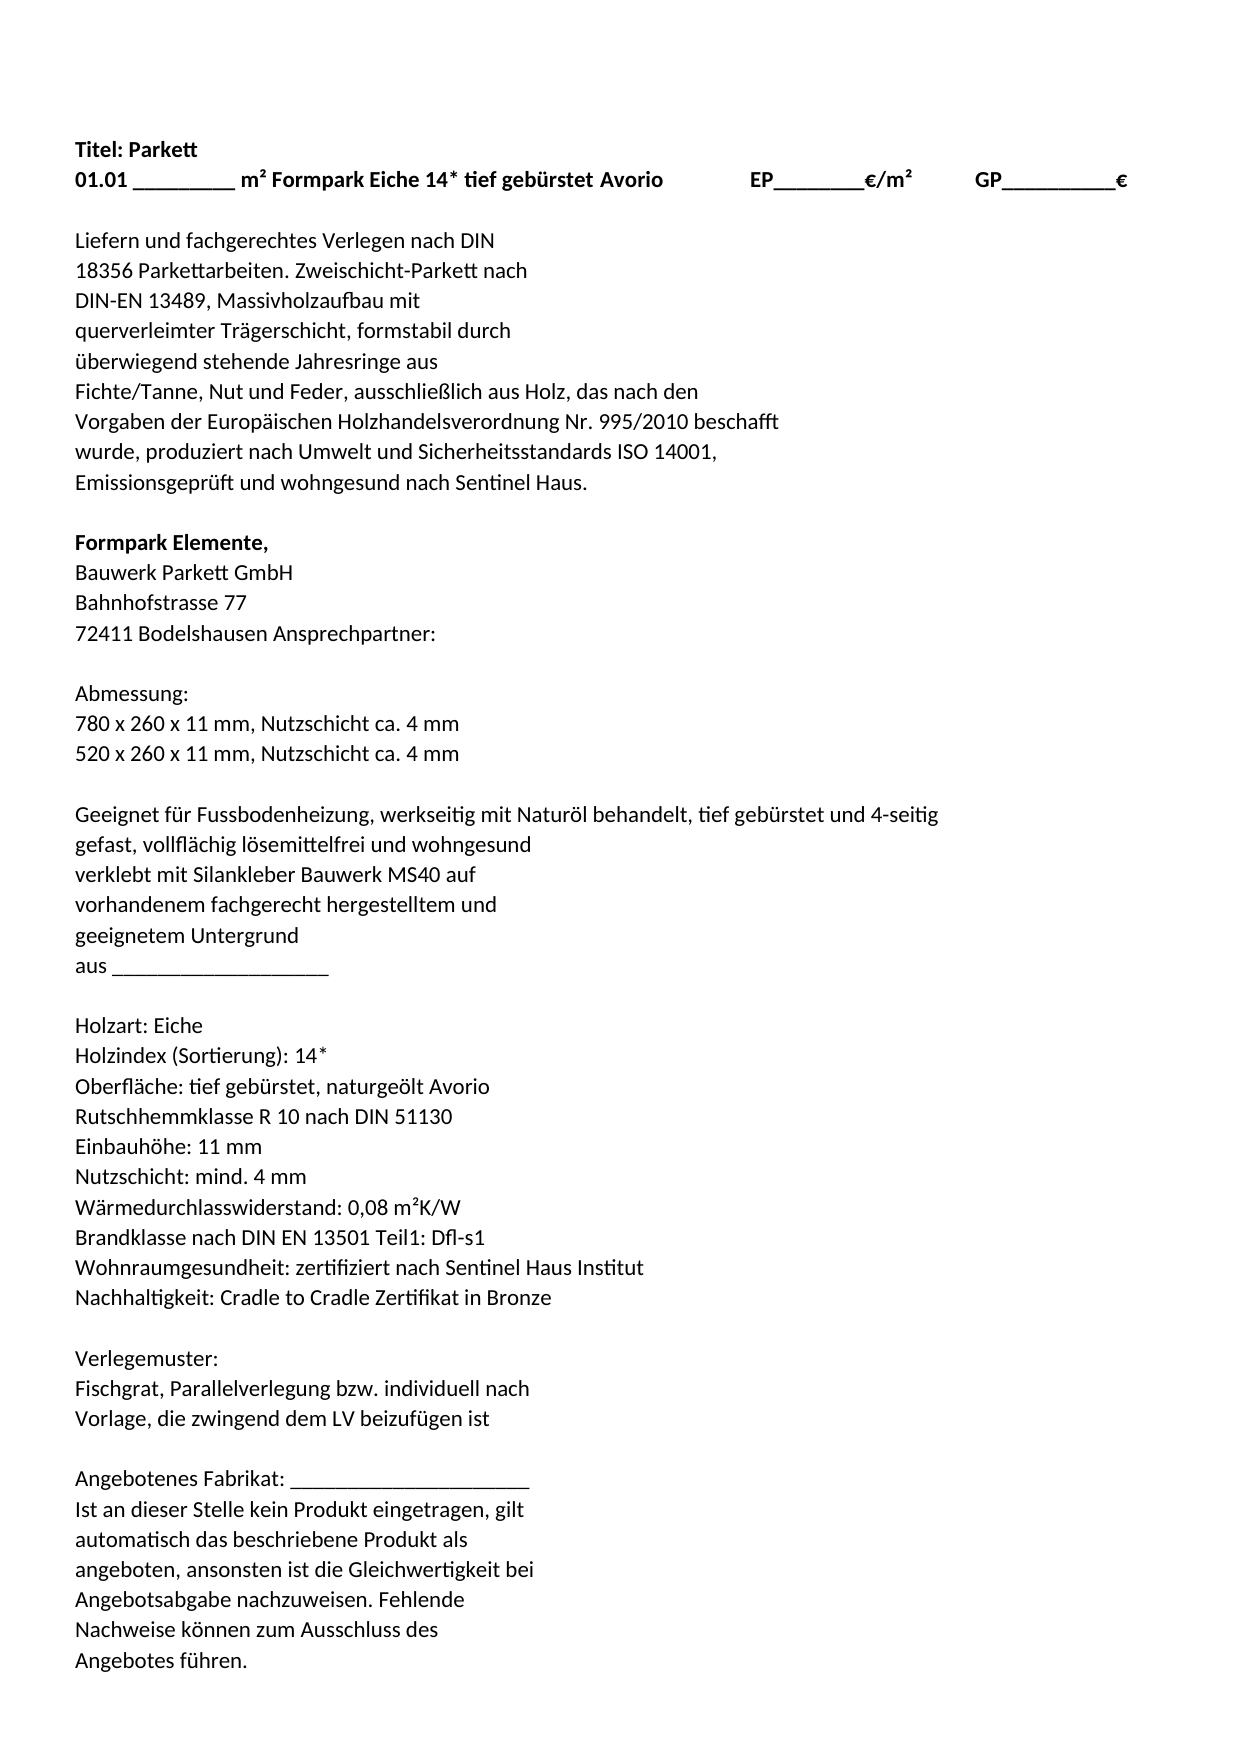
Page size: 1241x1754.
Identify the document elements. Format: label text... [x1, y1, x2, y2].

text Wärmedurchlasswiderstand: 0,08 m²K/W [75, 1193, 1165, 1221]
text aus ___________________ [75, 951, 1165, 979]
text Wohnraumgesundheit: zertifiziert nach Sentinel Haus Institut [75, 1253, 1165, 1281]
text Formpark Elemente, [75, 528, 1165, 556]
text verklebt mit Silankleber Bauwerk MS40 auf [75, 860, 1165, 888]
text Liefern und fachgerechtes Verlegen nach DIN [75, 226, 1165, 254]
text 01.01 _________ m² Formpark Eiche 14* tief gebürstet Avorio EP________€/m² GP__________€ [75, 166, 1165, 194]
text Holzart: Eiche [75, 1011, 1165, 1039]
text Fischgrat, Parallelverlegung bzw. individuell nach [75, 1374, 1165, 1402]
text Angebotes führen. [75, 1646, 1165, 1674]
text Abmessung: [75, 679, 1165, 707]
text Bauwerk Parkett GmbH [75, 558, 1165, 586]
text geeignetem Untergrund [75, 921, 1165, 949]
text Brandklasse nach DIN EN 13501 Teil1: Dfl-s1 [75, 1223, 1165, 1251]
text Verlegemuster: [75, 1344, 1165, 1372]
text Nutzschicht: mind. 4 mm [75, 1162, 1165, 1191]
text DIN-EN 13489, Massivholzaufbau mit [75, 286, 1165, 314]
text Nachweise können zum Ausschluss des [75, 1616, 1165, 1644]
text Geeignet für Fussbodenheizung, werkseitig mit Naturöl behandelt, tief gebürstet und 4-seitig [75, 800, 1165, 828]
text Fichte/Tanne, Nut und Feder, ausschließlich aus Holz, das nach den [75, 377, 1165, 405]
text 520 x 260 x 11 mm, Nutzschicht ca. 4 mm [75, 739, 1165, 768]
text Einbauhöhe: 11 mm [75, 1132, 1165, 1160]
text gefast, vollflächig lösemittelfrei und wohngesund [75, 830, 1165, 858]
text Holzindex (Sortierung): 14* [75, 1042, 1165, 1070]
text Rutschhemmklasse R 10 nach DIN 51130 [75, 1102, 1165, 1130]
text automatisch das beschriebene Produkt als [75, 1525, 1165, 1553]
text Nachhaltigkeit: Cradle to Cradle Zertifikat in Bronze [75, 1283, 1165, 1311]
text Vorlage, die zwingend dem LV beizufügen ist [75, 1404, 1165, 1432]
text Bahnhofstrasse 77 [75, 588, 1165, 617]
text Emissionsgeprüft und wohngesund nach Sentinel Haus. [75, 468, 1165, 496]
text querverleimter Trägerschicht, formstabil durch [75, 317, 1165, 345]
text Angebotsabgabe nachzuweisen. Fehlende [75, 1585, 1165, 1613]
text überwiegend stehende Jahresringe aus [75, 347, 1165, 375]
text vorhandenem fachgerecht hergestelltem und [75, 891, 1165, 919]
text Vorgaben der Europäischen Holzhandelsverordnung Nr. 995/2010 beschafft [75, 407, 1165, 435]
text Angebotenes Fabrikat: _____________________ [75, 1464, 1165, 1493]
text 18356 Parkettarbeiten. Zweischicht-Parkett nach [75, 256, 1165, 284]
text angeboten, ansonsten ist die Gleichwertigkeit bei [75, 1555, 1165, 1583]
text Titel: Parkett [75, 135, 1165, 163]
text Oberfläche: tief gebürstet, naturgeölt Avorio [75, 1072, 1165, 1100]
text 72411 Bodelshausen Ansprechpartner: [75, 619, 1165, 647]
text Ist an dieser Stelle kein Produkt eingetragen, gilt [75, 1495, 1165, 1523]
text wurde, produziert nach Umwelt und Sicherheitsstandards ISO 14001, [75, 437, 1165, 466]
text 780 x 260 x 11 mm, Nutzschicht ca. 4 mm [75, 709, 1165, 737]
